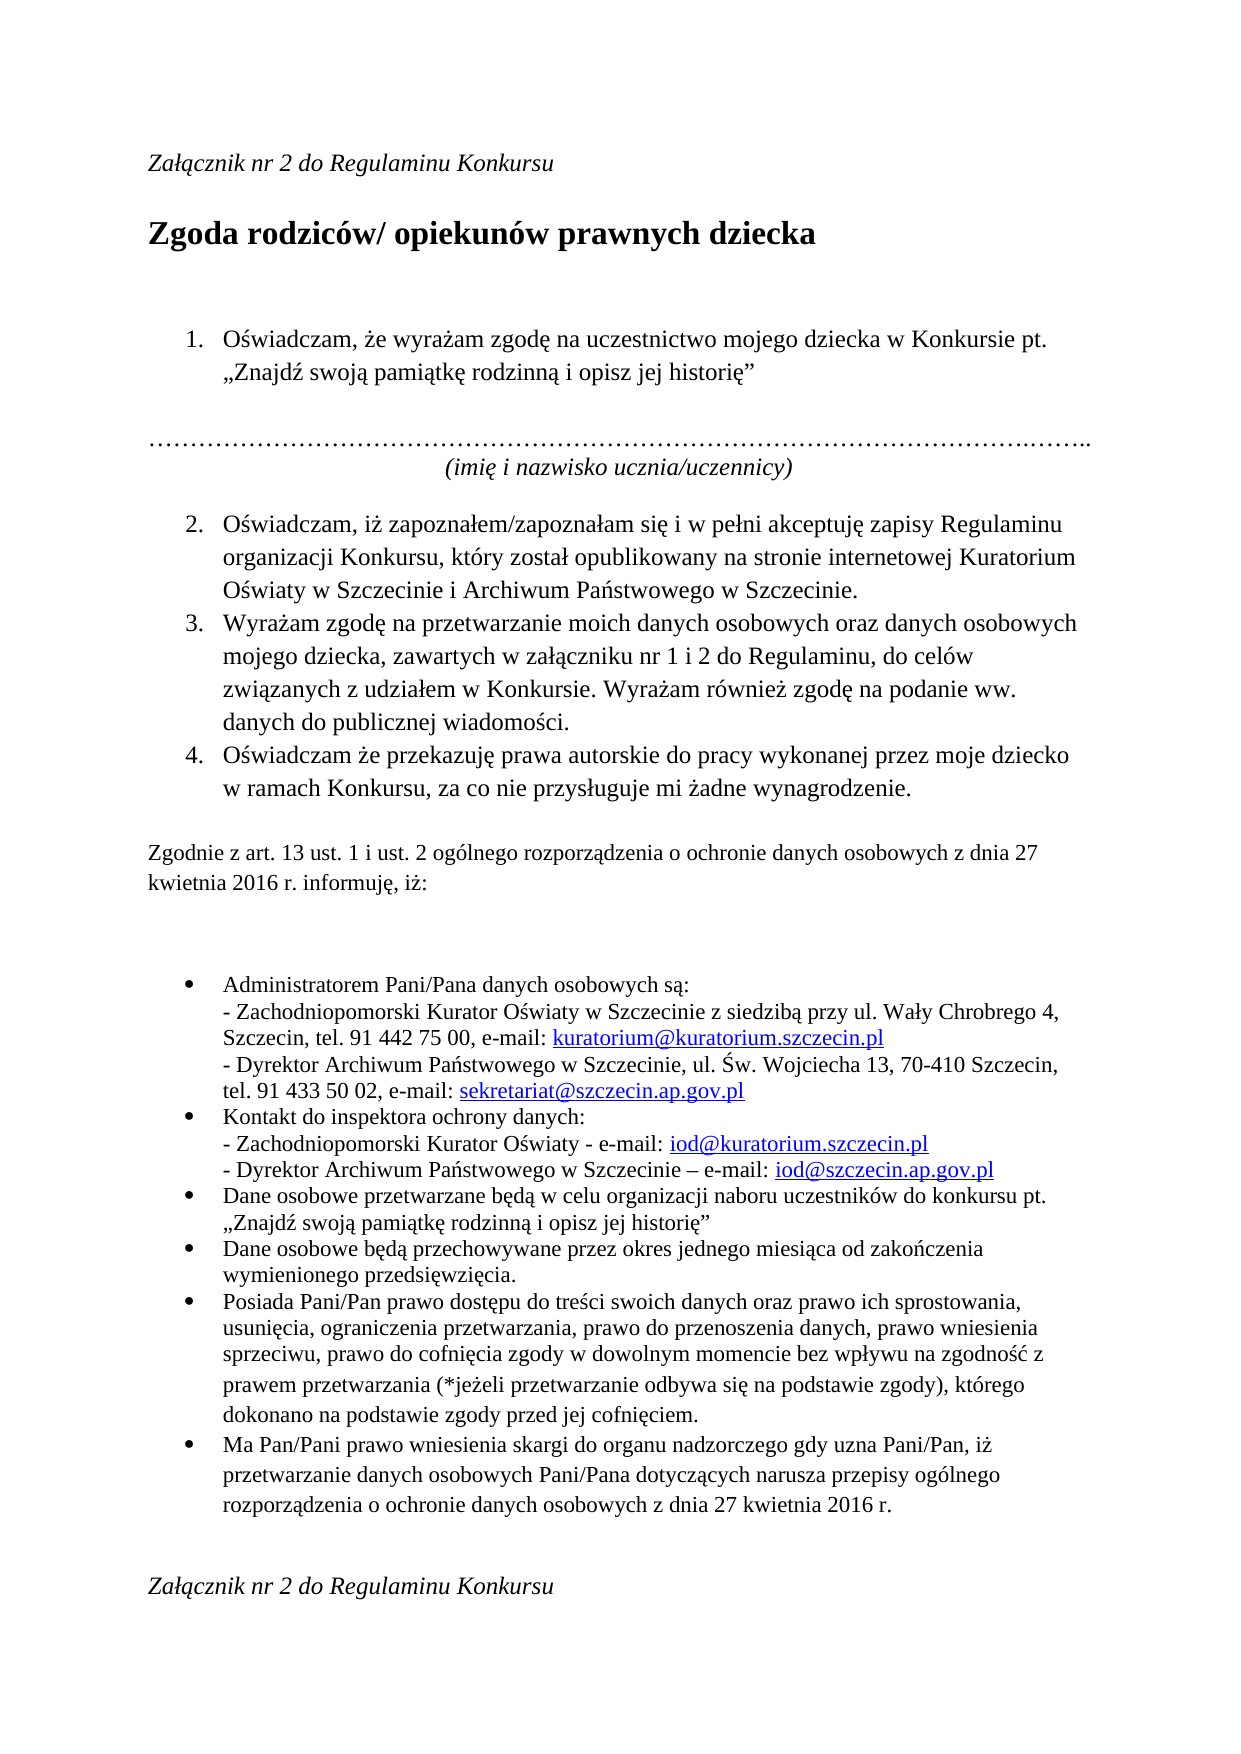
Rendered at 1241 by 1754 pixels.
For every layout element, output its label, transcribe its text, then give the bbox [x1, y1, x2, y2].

list Wyrażam zgodę na przetwarzanie moich danych osobowych oraz danych osobowych mojego dziecka, zawartych w załączniku nr 1 i 2 do Regulaminu, do celów związanych z udziałem w Konkursie. Wyrażam również zgodę na podanie ww. danych do publicznej wiadomości. [185, 608, 1093, 736]
list Oświadczam, iż zapoznałem/zapoznałam się i w pełni akceptuję zapisy Regulaminu organizacji Konkursu, który został opublikowany na stronie internetowej Kuratorium Oświaty w Szczecinie i Archiwum Państwowego w Szczecinie. [185, 509, 1093, 604]
list Oświadczam że przekazuję prawa autorskie do pracy wykonanej przez moje dziecko w ramach Konkursu, za co nie przysługuje mi żadne wynagrodzenie. [185, 740, 1093, 802]
list sprzeciwu, prawo do cofnięcia zgody w dowolnym momencie bez wpływu na zgodność z prawem przetwarzania (*jeżeli przetwarzanie odbywa się na podstawie zgody), którego dokonano na podstawie zgody przed jej cofnięciem. [223, 1341, 1093, 1427]
list Administratorem Pani/Pana danych osobowych są: [185, 972, 1093, 998]
list Dane osobowe przetwarzane będą w celu organizacji naboru uczestników do konkursu pt. „Znajdź swoją pamiątkę rodzinną i opisz jej historię” [185, 1182, 1093, 1235]
list Kontakt do inspektora ochrony danych: [185, 1103, 1093, 1130]
list Dane osobowe będą przechowywane przez okres jednego miesiąca od zakończenia wymienionego przedsięwzięcia. [185, 1235, 1093, 1288]
text Zgodnie z art. 13 ust. 1 i ust. 2 ogólnego rozporządzenia o ochronie danych osobowych z dnia 27 kwietnia 2016 r. informuję, iż: [148, 839, 1093, 896]
list Posiada Pani/Pan prawo dostępu do treści swoich danych oraz prawo ich sprostowania, usunięcia, ograniczenia przetwarzania, prawo do przenoszenia danych, prawo wniesienia [185, 1288, 1093, 1341]
list Oświadczam, że wyrażam zgodę na uczestnictwo mojego dziecka w Konkursie pt. „Znajdź swoją pamiątkę rodzinną i opisz jej historię” [185, 324, 1093, 386]
text Zgoda rodziców/ opiekunów prawnych dziecka [148, 214, 1093, 252]
text Załącznik nr 2 do Regulaminu Konkursu [148, 1571, 1087, 1600]
text Załącznik nr 2 do Regulaminu Konkursu [148, 148, 1093, 176]
list - Zachodniopomorski Kurator Oświaty w Szczecinie z siedzibą przy ul. Wały Chrobrego 4, Szczecin, tel. 91 442 75 00, e-mail: kuratorium@kuratorium.szczecin.pl [223, 998, 1093, 1051]
list - Zachodniopomorski Kurator Oświaty - e-mail: iod@kuratorium.szczecin.pl [223, 1130, 1093, 1156]
text …………………………………………………………………………………………….…….. [148, 423, 1093, 452]
list - Dyrektor Archiwum Państwowego w Szczecinie, ul. Św. Wojciecha 13, 70-410 Szczecin, tel. 91 433 50 02, e-mail: sekretariat@szczecin.ap.gov.pl [223, 1051, 1093, 1103]
list - Dyrektor Archiwum Państwowego w Szczecinie – e-mail: iod@szczecin.ap.gov.pl [223, 1156, 1093, 1182]
text (imię i nazwisko ucznia/uczennicy) [148, 452, 1093, 480]
list Ma Pan/Pani prawo wniesienia skargi do organu nadzorczego gdy uzna Pani/Pan, iż przetwarzanie danych osobowych Pani/Pana dotyczących narusza przepisy ogólnego rozporządzenia o ochronie danych osobowych z dnia 27 kwietnia 2016 r. [185, 1431, 1093, 1518]
